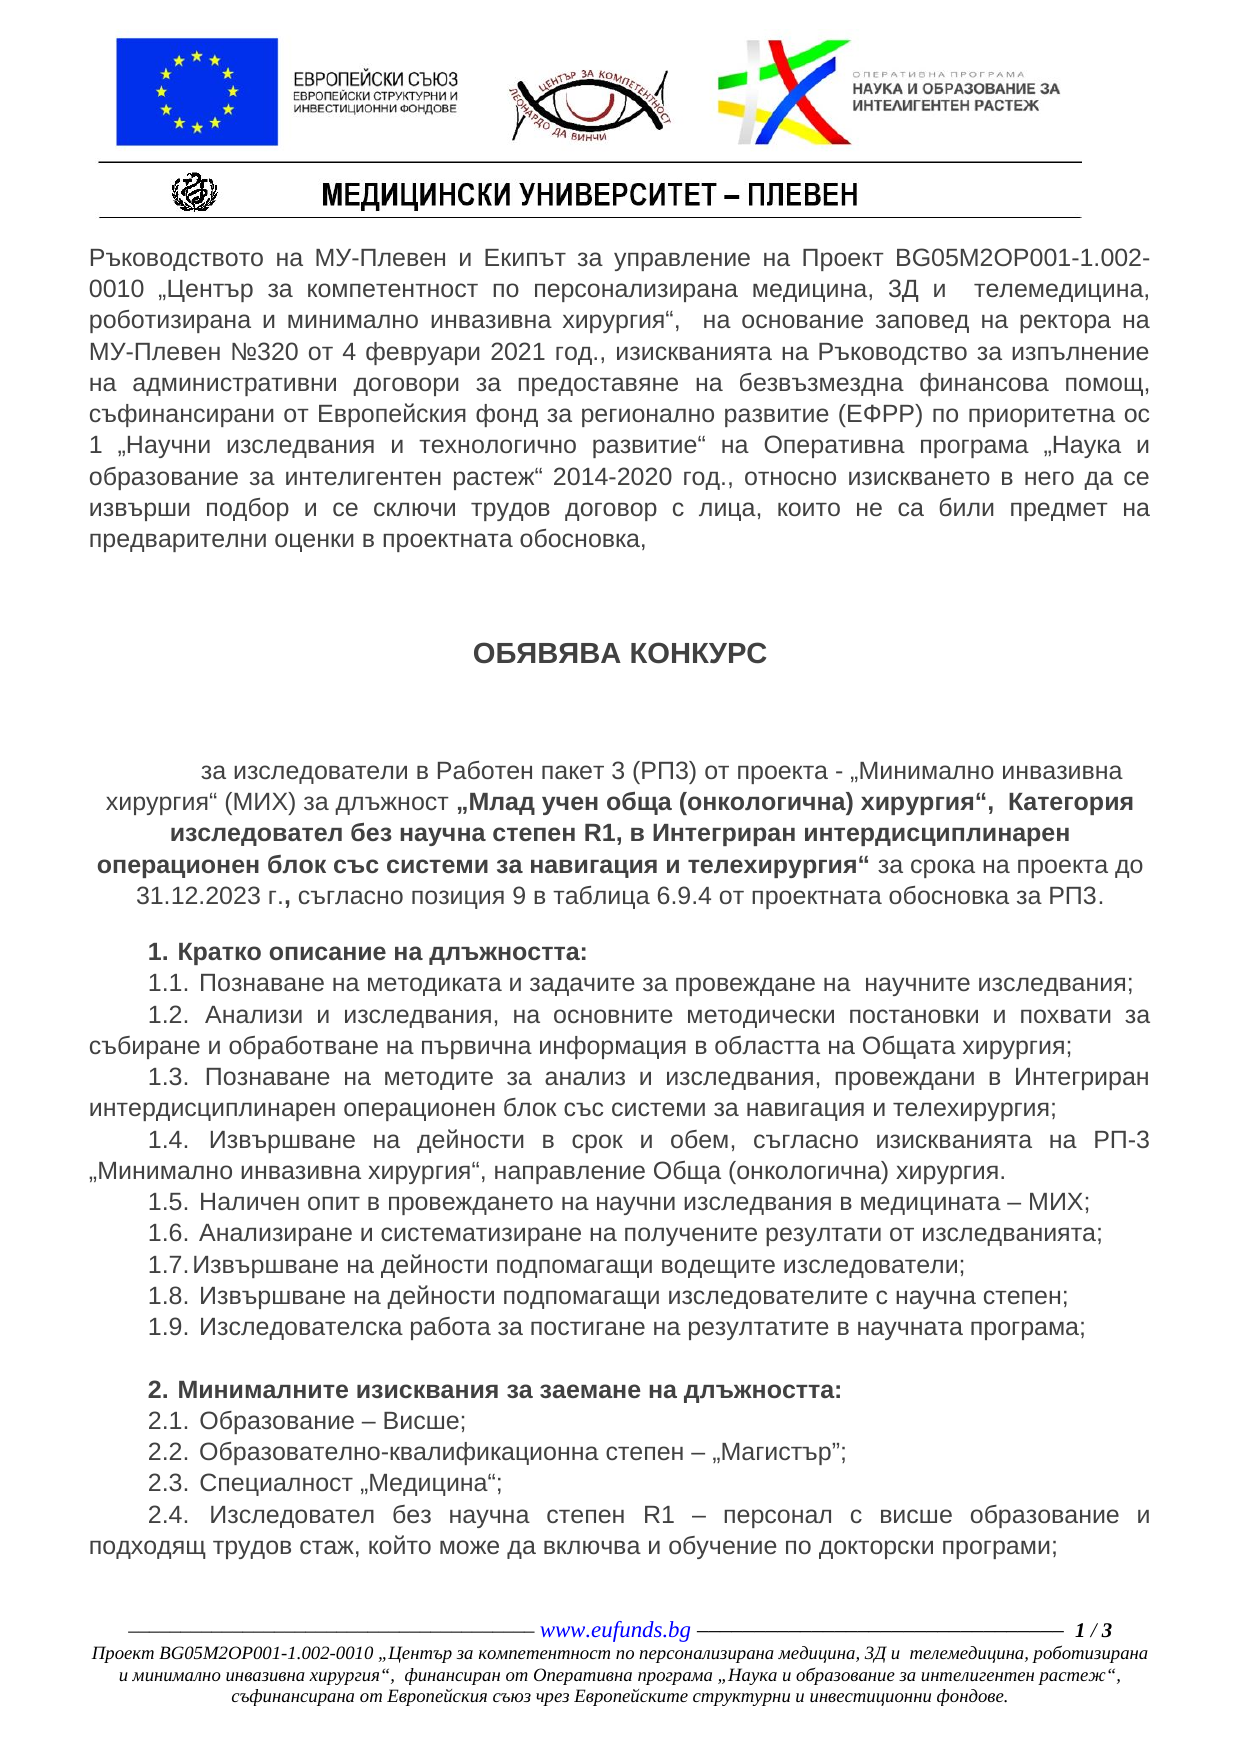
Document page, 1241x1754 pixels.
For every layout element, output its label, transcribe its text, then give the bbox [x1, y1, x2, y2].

list Образование – Висше; [89, 1403, 1152, 1435]
list Анализиране и систематизиране на получените резултати от изследванията; [89, 1216, 1152, 1247]
text ОБЯВЯВА КОНКУРС [89, 636, 1152, 670]
list Наличен опит в провеждането на научни изследвания в медицината – МИХ; [89, 1185, 1152, 1216]
list Извършване на дейности подпомагащи водещите изследователи; [89, 1247, 1152, 1278]
list Извършване на дейности подпомагащи изследователите с научна степен; [89, 1278, 1152, 1310]
list Минималните изисквания за заемане на длъжността: [148, 1372, 1152, 1403]
list Изследовател без научна степен R1 – персонал с висше образование и подходящ трудов стаж, който може да включва и обучение по докторски програми; [89, 1497, 1152, 1560]
text Ръководството на МУ-Плевен и Екипът за управление на Проект BG05M2OP001-1.002-0010 „Център за компетентност по персонализирана медицина, 3Д и телемедицина, роботизирана и минимално инвазивна хирургия“, на основание заповед на ректора на МУ-Плевен №320 от 4 февруари 2021 год., изискванията на Ръководство за изпълнение на административни договори за предоставяне на безвъзмездна финансова помощ, съфинансирани от Европейския фонд за регионално развитие (ЕФРР) по приоритетна ос 1 „Научни изследвания и технологично развитие“ на Оперативна програма „Наука и образование за интелигентен растеж“ 2014-2020 год., относно изискването в него да се извърши подбор и се сключи трудов договор с лица, които не са били предмет на предварителни оценки в проектната обосновка, [89, 240, 1152, 553]
list Извършване на дейности в срок и обем, съгласно изискванията на РП-3 „Минимално инвазивна хирургия“, направление Обща (онкологична) хирургия. [89, 1122, 1152, 1185]
list Анализи и изследвания, на основните методически постановки и похвати за събиране и обработване на първична информация в областта на Общата хирургия; [89, 997, 1152, 1060]
list Познаване на методите за анализ и изследвания, провеждани в Интегриран интердисциплинарен операционен блок със системи за навигация и телехирургия; [89, 1060, 1152, 1122]
text за изследователи в Работен пакет 3 (РП3) от проекта - „Минимално инвазивна хирургия“ (МИХ) за длъжност „Млад учен обща (онкологична) хирургия“, Категория изследовател без научна степен R1, в Интегриран интердисциплинарен операционен блок със системи за навигация и телехирургия“ за срока на проекта до 31.12.2023 г., съгласно позиция 9 в таблица 6.9.4 от проектната обосновка за РП3. [89, 753, 1152, 910]
list Специалност „Медицина“; [89, 1466, 1152, 1497]
list Кратко описание на длъжността: [148, 935, 1152, 966]
picture [88, 29, 1093, 228]
list Образователно-квалификационна степен – „Магистър”; [89, 1435, 1152, 1466]
list Изследователска работа за постигане на резултатите в научната програма; [89, 1310, 1152, 1341]
list Познаване на методиката и задачите за провеждане на научните изследвания; [89, 966, 1152, 997]
